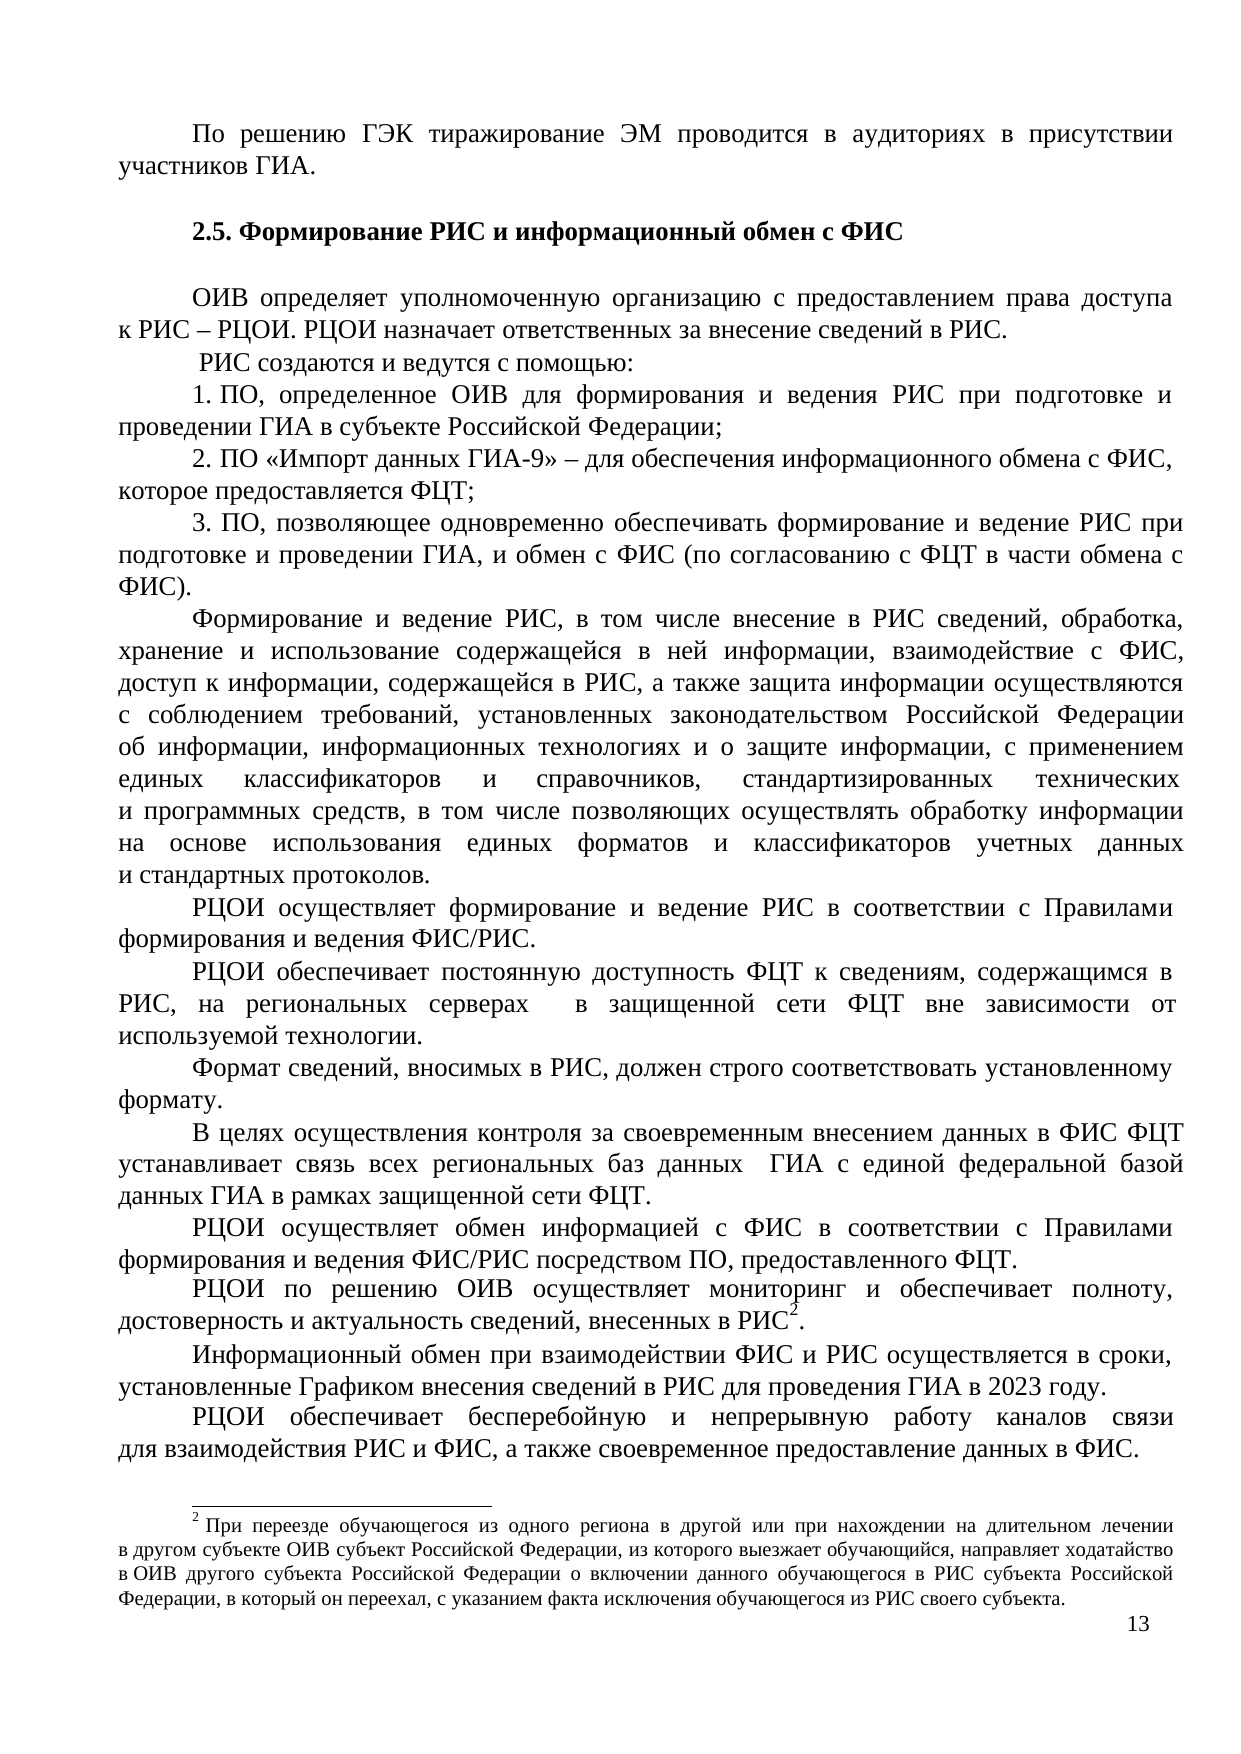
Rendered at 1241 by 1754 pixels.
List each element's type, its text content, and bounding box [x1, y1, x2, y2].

text Информационный обмен при взаимодействии ФИС и РИС осуществляется в сроки, установленные Графиком внесения сведений в РИС для проведения ГИА в 2023 году. [118, 1339, 1188, 1401]
text Формат сведений, вносимых в РИС, должен строго соответствовать установленному формату. [118, 1051, 1189, 1114]
text 13 [1127, 1610, 1184, 1636]
text В целях осуществления контроля за своевременным внесением данных в ФИС ФЦТ устанавливает связь всех региональных баз данных ГИА с единой федеральной базой данных ГИА в рамках защищенной сети ФЦТ. [118, 1116, 1184, 1210]
text РЦОИ осуществляет обмен информацией с ФИС в соответствии с Правилами формирования и ведения ФИС/РИС посредством ПО, предоставленного ФЦТ. [118, 1211, 1188, 1274]
text 3. ПО, позволяющее одновременно обеспечивать формирование и ведение РИС при подготовке и проведении ГИА, и обмен с ФИС (по согласованию с ФЦТ в части обмена с ФИС). [118, 507, 1184, 601]
text 2.5. Формирование РИС и информационный обмен с ФИС [192, 214, 1184, 246]
text РЦОИ осуществляет формирование и ведение РИС в соответствии с Правилами формирования и ведения ФИС/РИС. [118, 891, 1189, 954]
text РЦОИ обеспечивает бесперебойную и непрерывную работу каналов связи для взаимодействия РИС и ФИС, а также своевременное предоставление данных в ФИС. [118, 1401, 1188, 1463]
text РЦОИ обеспечивает постоянную доступность ФЦТ к сведениям, содержащимся в РИС, на региональных серверах в защищенной сети ФЦТ вне зависимости от используемой технологии. [118, 955, 1189, 1050]
text ОИВ определяет уполномоченную организацию с предоставлением права доступа к РИС – РЦОИ. РЦОИ назначает ответственных за внесение сведений в РИС. [118, 282, 1188, 345]
text 2. ПО «Импорт данных ГИА-9» – для обеспечения информационного обмена с ФИС, которое предоставляется ФЦТ; [118, 442, 1189, 505]
text 2 При переезде обучающегося из одного региона в другой или при нахождении на длительном лечении в другом субъекте ОИВ субъект Российской Федерации, из которого выезжает обучающийся, направляет ходатайство в ОИВ другого субъекта Российской Федерации о включении данного обучающегося в РИС субъекта Российской Федерации, в который он переехал, с указанием факта исключения обучающегося из РИС своего субъекта. [118, 1509, 1187, 1609]
text По решению ГЭК тиражирование ЭМ проводится в аудиториях в присутствии участников ГИА. [118, 117, 1188, 180]
text РЦОИ по решению ОИВ осуществляет мониторинг и обеспечивает полноту, достоверность и актуальность сведений, внесенных в РИС2. [118, 1276, 1188, 1335]
text РИС создаются и ведутся с помощью: [198, 346, 1184, 377]
text Формирование и ведение РИС, в том числе внесение в РИС сведений, обработка, хранение и использование содержащейся в ней информации, взаимодействие с ФИС, доступ к информации, содержащейся в РИС, а также защита информации осуществляются с соблюдением требований, установленных законодательством Российской Федерации об информации, информационных технологиях и о защите информации, с применением единых классификаторов и справочников, стандартизированных технических и программных средств, в том числе позволяющих осуществлять обработку информации на основе использования единых форматов и классификаторов учетных данных и стандартных протоколов. [118, 602, 1184, 889]
text 1. ПО, определенное ОИВ для формирования и ведения РИС при подготовке и проведении ГИА в субъекте Российской Федерации; [118, 378, 1188, 441]
